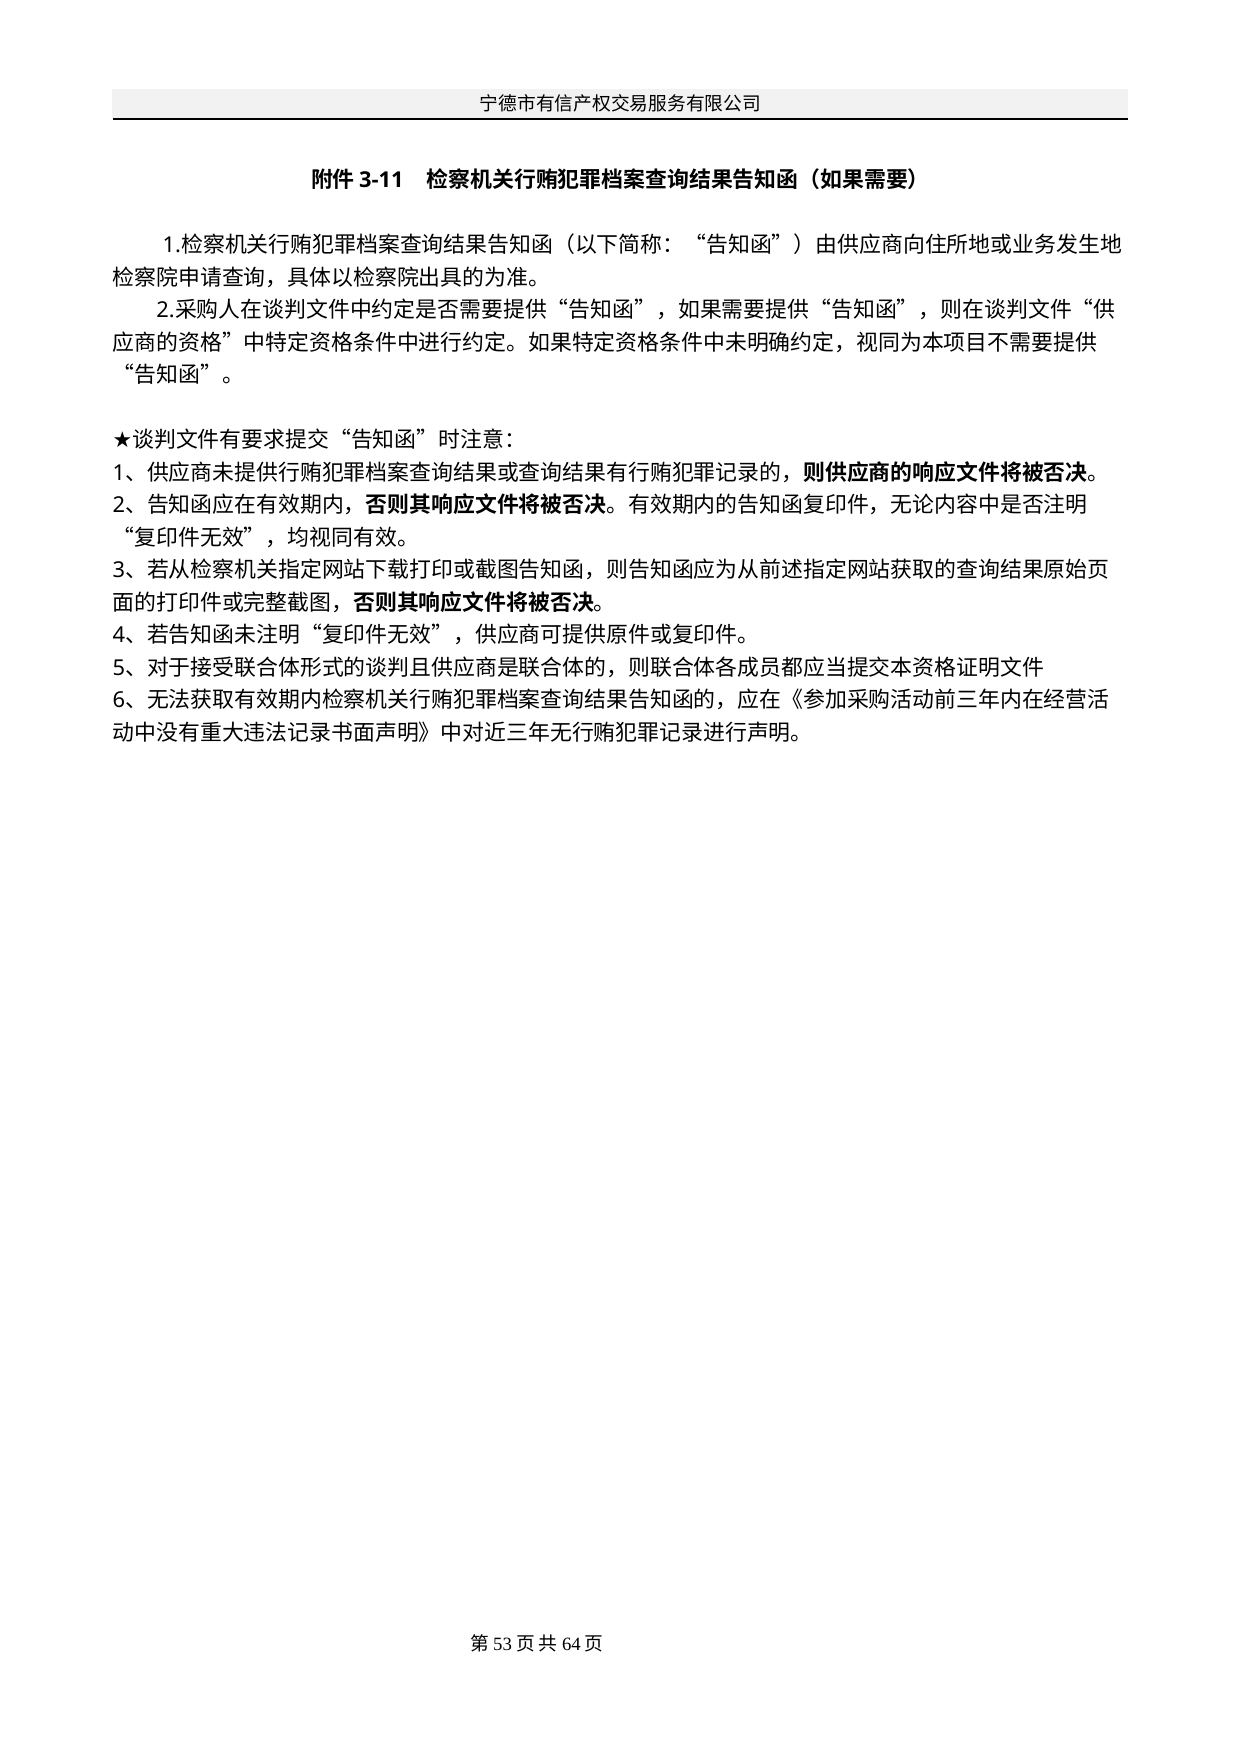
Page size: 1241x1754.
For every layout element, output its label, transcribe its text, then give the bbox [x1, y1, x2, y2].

text 1.检察机关行贿犯罪档案查询结果告知函（以下简称：“告知函”）由供应商向住所地或业务发生地检察院申请查询，具体以检察院出具的为准。 [112, 227, 1128, 292]
text 6、无法获取有效期内检察机关行贿犯罪档案查询结果告知函的，应在《参加采购活动前三年内在经营活动中没有重大违法记录书面声明》中对近三年无行贿犯罪记录进行声明。 [112, 682, 1128, 747]
text 附件3-11 检察机关行贿犯罪档案查询结果告知函（如果需要） [112, 162, 1128, 194]
text 1、供应商未提供行贿犯罪档案查询结果或查询结果有行贿犯罪记录的，则供应商的响应文件将被否决。 [112, 454, 1128, 487]
text 4、若告知函未注明“复印件无效”，供应商可提供原件或复印件。 [112, 617, 1128, 649]
text 2.采购人在谈判文件中约定是否需要提供“告知函”，如果需要提供“告知函”，则在谈判文件“供应商的资格”中特定资格条件中进行约定。如果特定资格条件中未明确约定，视同为本项目不需要提供“告知函”。 [112, 292, 1128, 389]
text 5、对于接受联合体形式的谈判且供应商是联合体的，则联合体各成员都应当提交本资格证明文件 [112, 649, 1128, 682]
text ★谈判文件有要求提交“告知函”时注意： [112, 422, 1128, 454]
text 3、若从检察机关指定网站下载打印或截图告知函，则告知函应为从前述指定网站获取的查询结果原始页面的打印件或完整截图，否则其响应文件将被否决。 [112, 552, 1128, 617]
text 2、告知函应在有效期内，否则其响应文件将被否决。有效期内的告知函复印件，无论内容中是否注明“复印件无效”，均视同有效。 [112, 487, 1128, 552]
